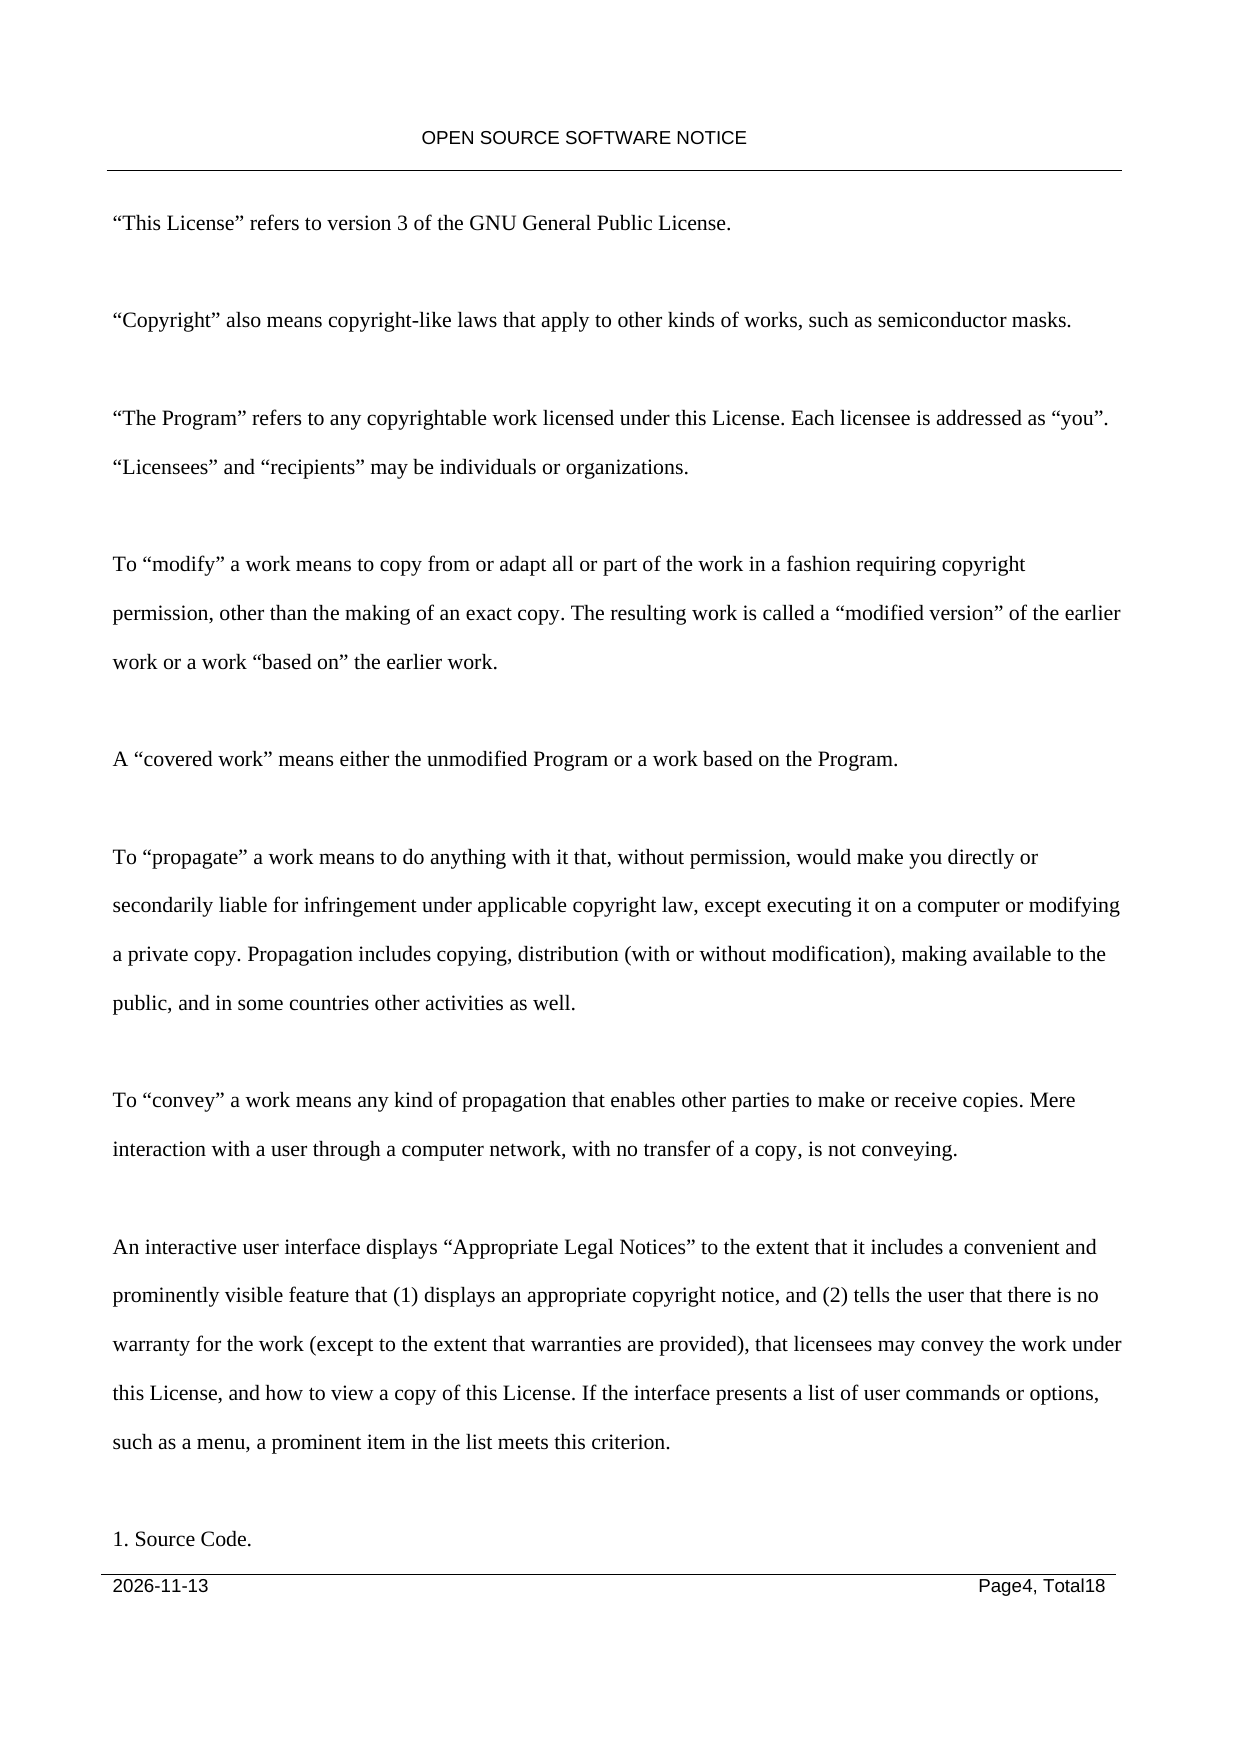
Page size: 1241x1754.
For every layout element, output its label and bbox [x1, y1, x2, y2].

text [112, 206, 1128, 1555]
